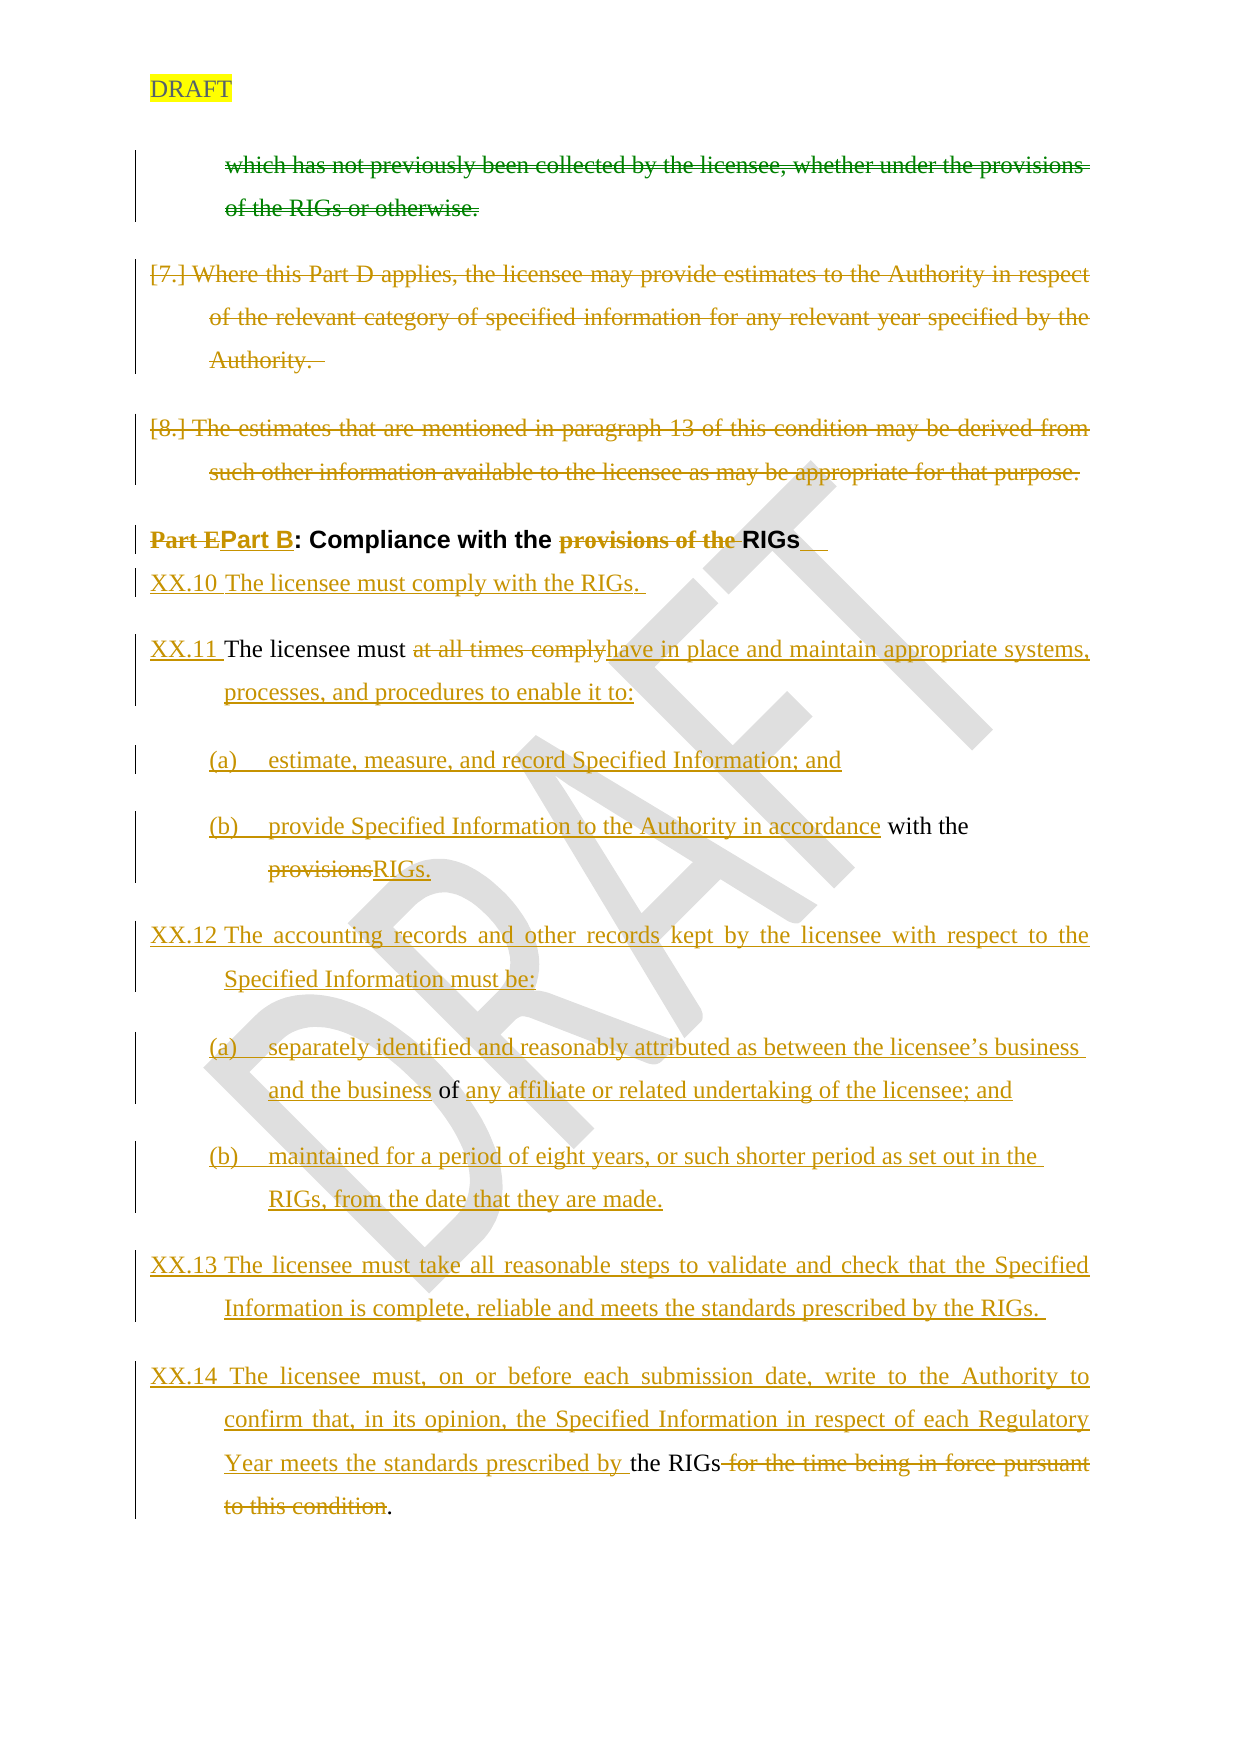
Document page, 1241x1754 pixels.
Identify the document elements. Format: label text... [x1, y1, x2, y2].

text The licensee must [150, 634, 1090, 706]
text the RIGs. [150, 1361, 1090, 1386]
text the RIGs. [150, 1388, 1090, 1519]
text : Compliance with the RIGs [150, 525, 1090, 554]
text with the [209, 811, 1090, 883]
text of [209, 1032, 1090, 1104]
